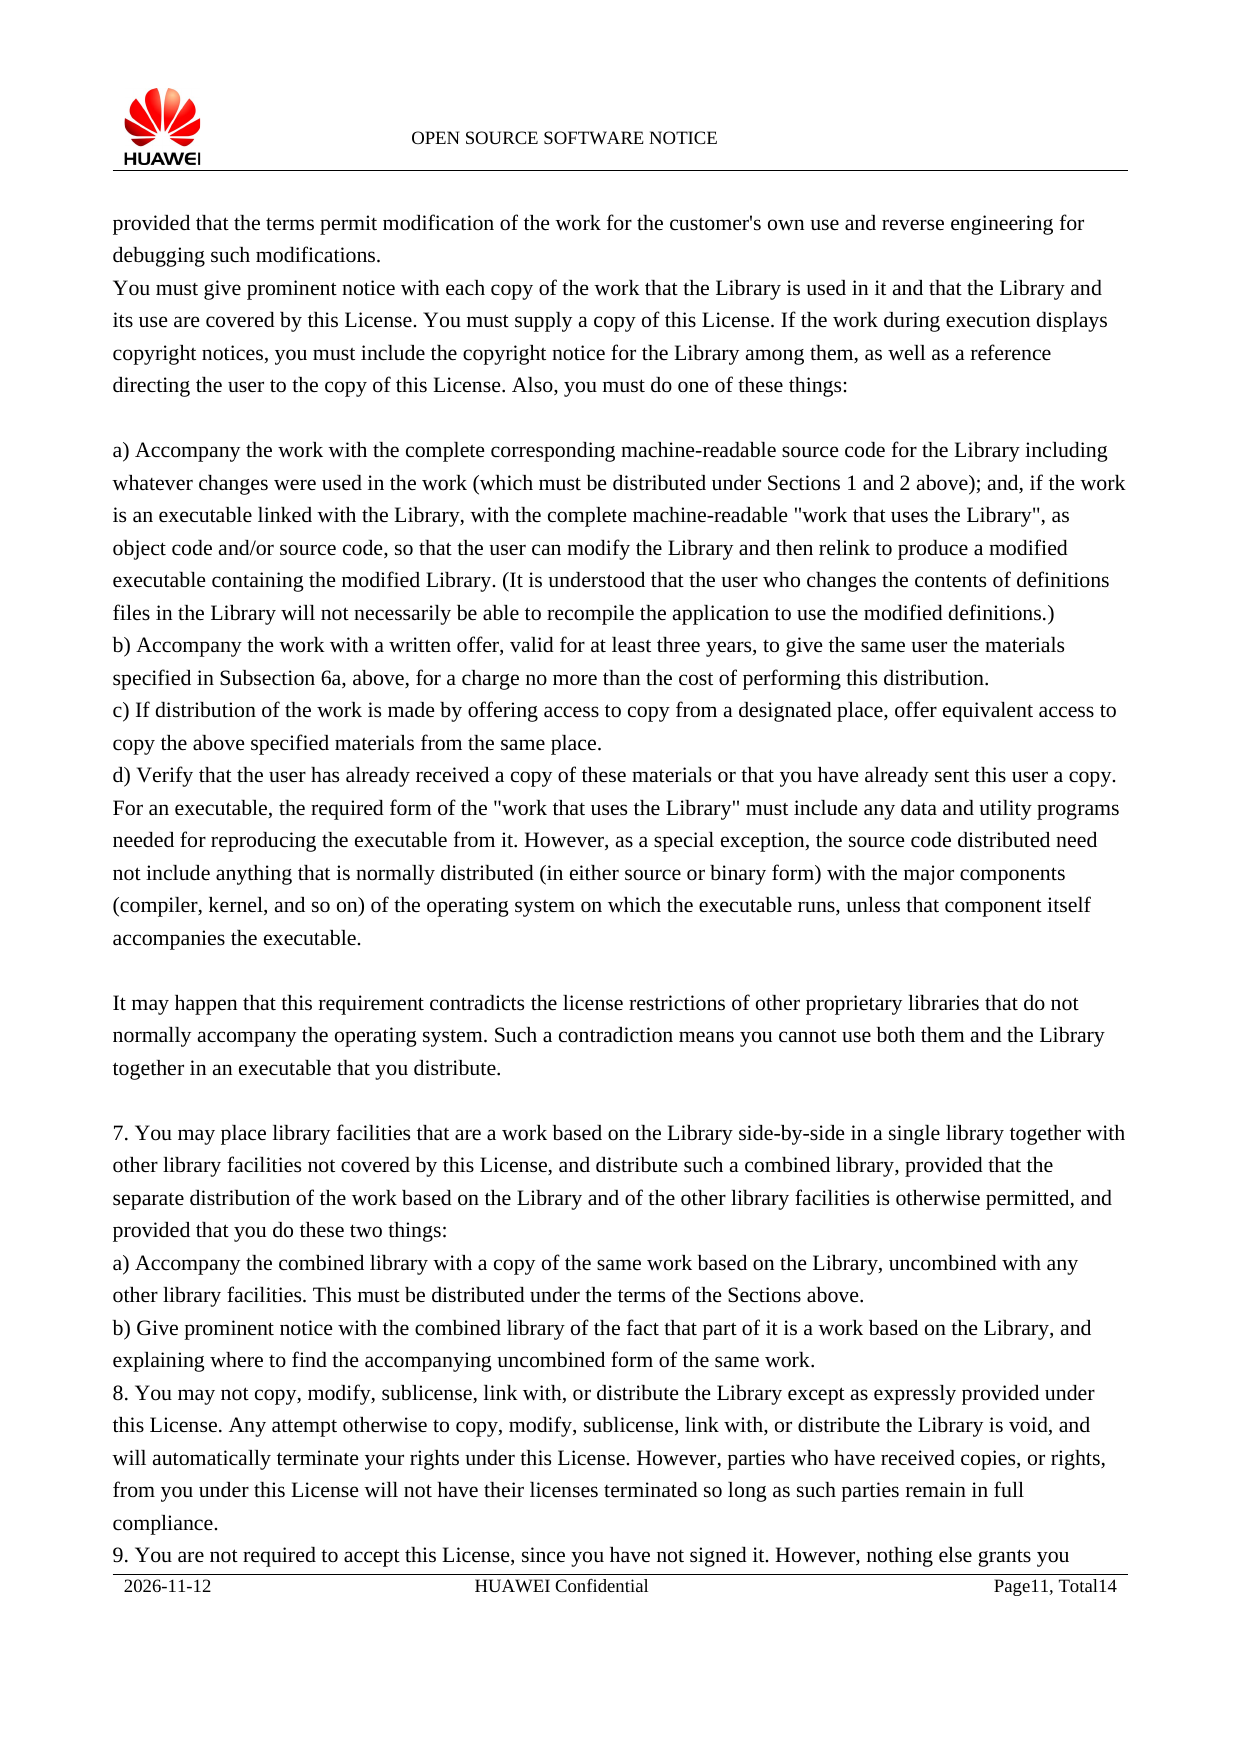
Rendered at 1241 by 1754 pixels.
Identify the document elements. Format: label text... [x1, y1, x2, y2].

picture [124, 88, 201, 165]
